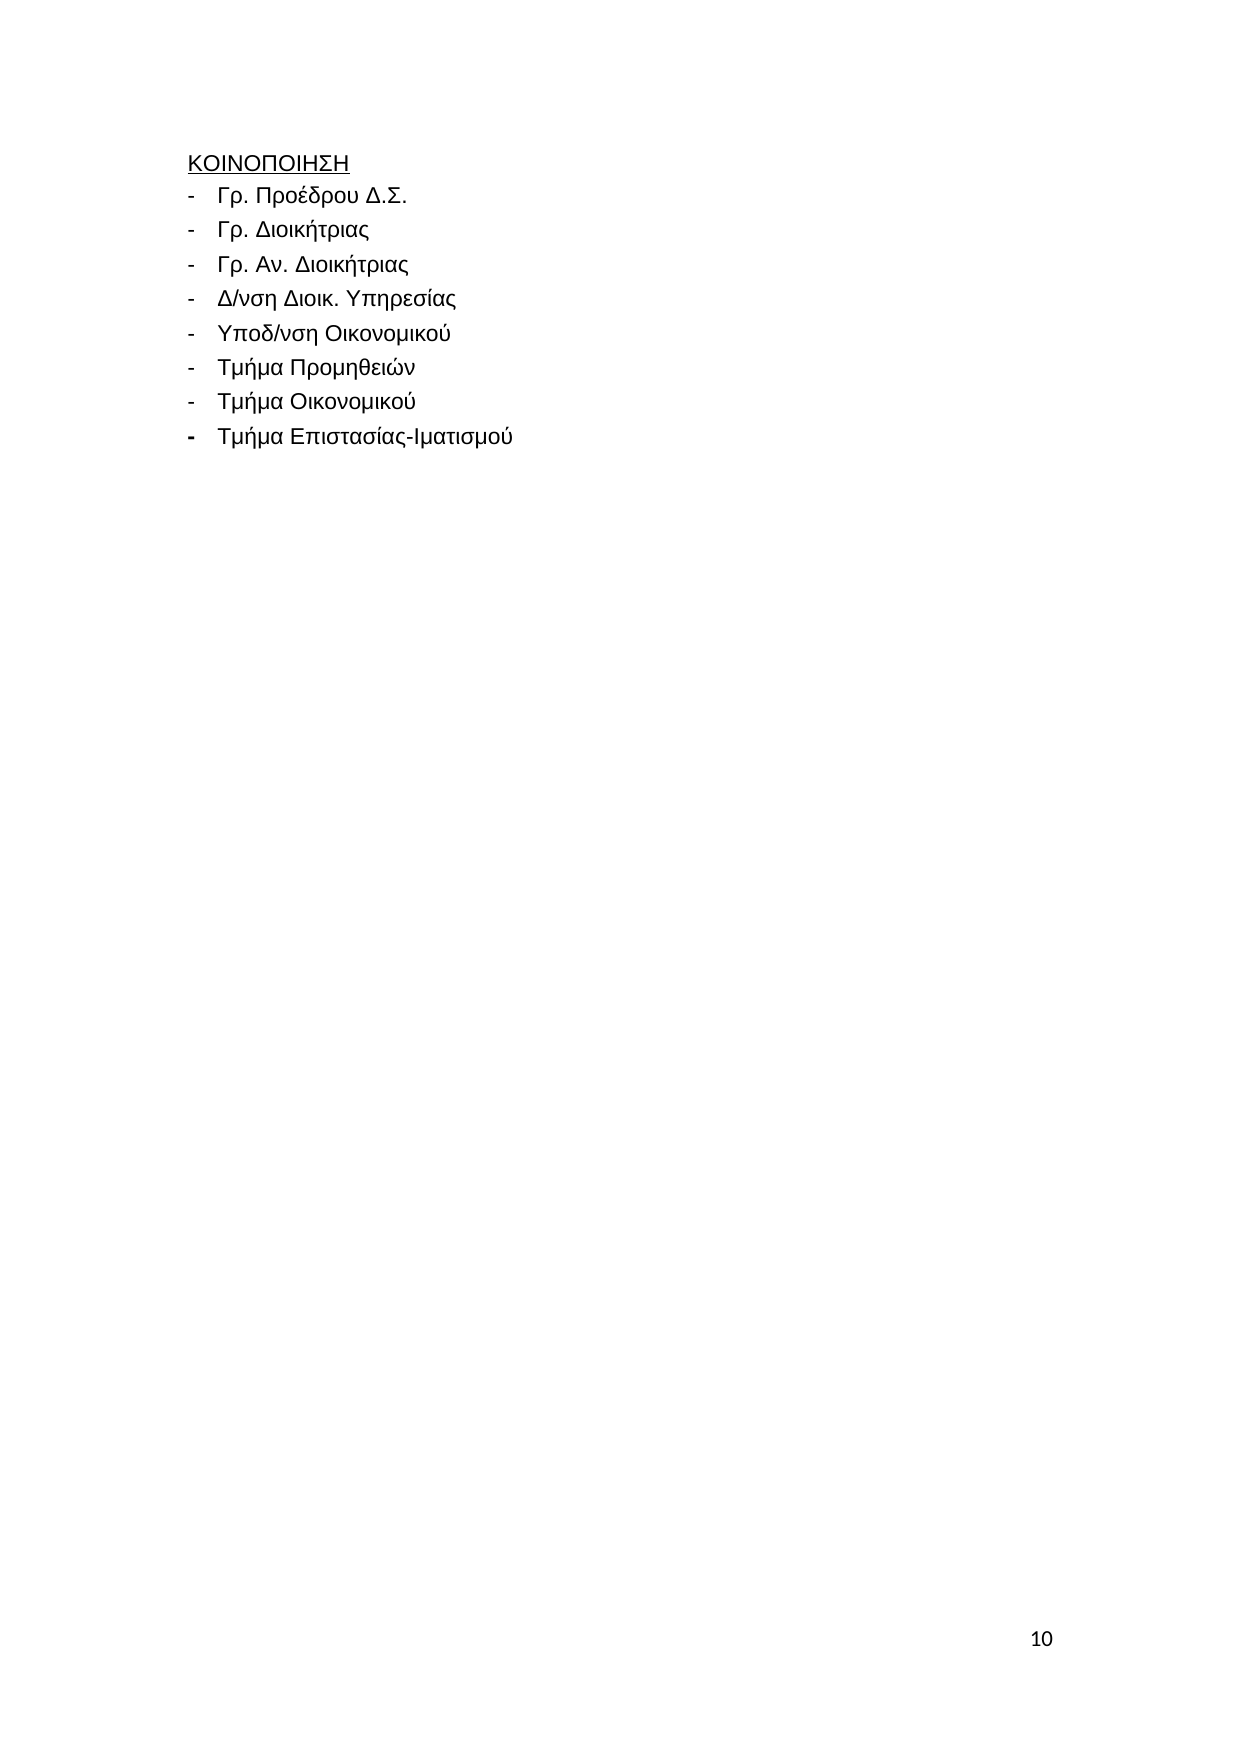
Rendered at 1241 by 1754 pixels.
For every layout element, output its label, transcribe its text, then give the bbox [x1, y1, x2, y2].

text ΚΟΙΝΟΠΟΙΗΣΗ [187, 150, 1053, 176]
list Τμήμα Οικονομικού [187, 385, 1053, 416]
list Δ/νση Διοικ. Υπηρεσίας [187, 282, 1053, 313]
list Τμήμα Προμηθειών [187, 351, 1053, 382]
list Υποδ/νση Οικονομικού [187, 316, 1053, 348]
list Τμήμα Επιστασίας-Ιματισμού [187, 419, 1053, 451]
list Γρ. Διοικήτριας [187, 213, 1053, 244]
list Γρ. Αν. Διοικήτριας [187, 248, 1053, 279]
list Γρ. Προέδρου Δ.Σ. [187, 179, 1053, 210]
